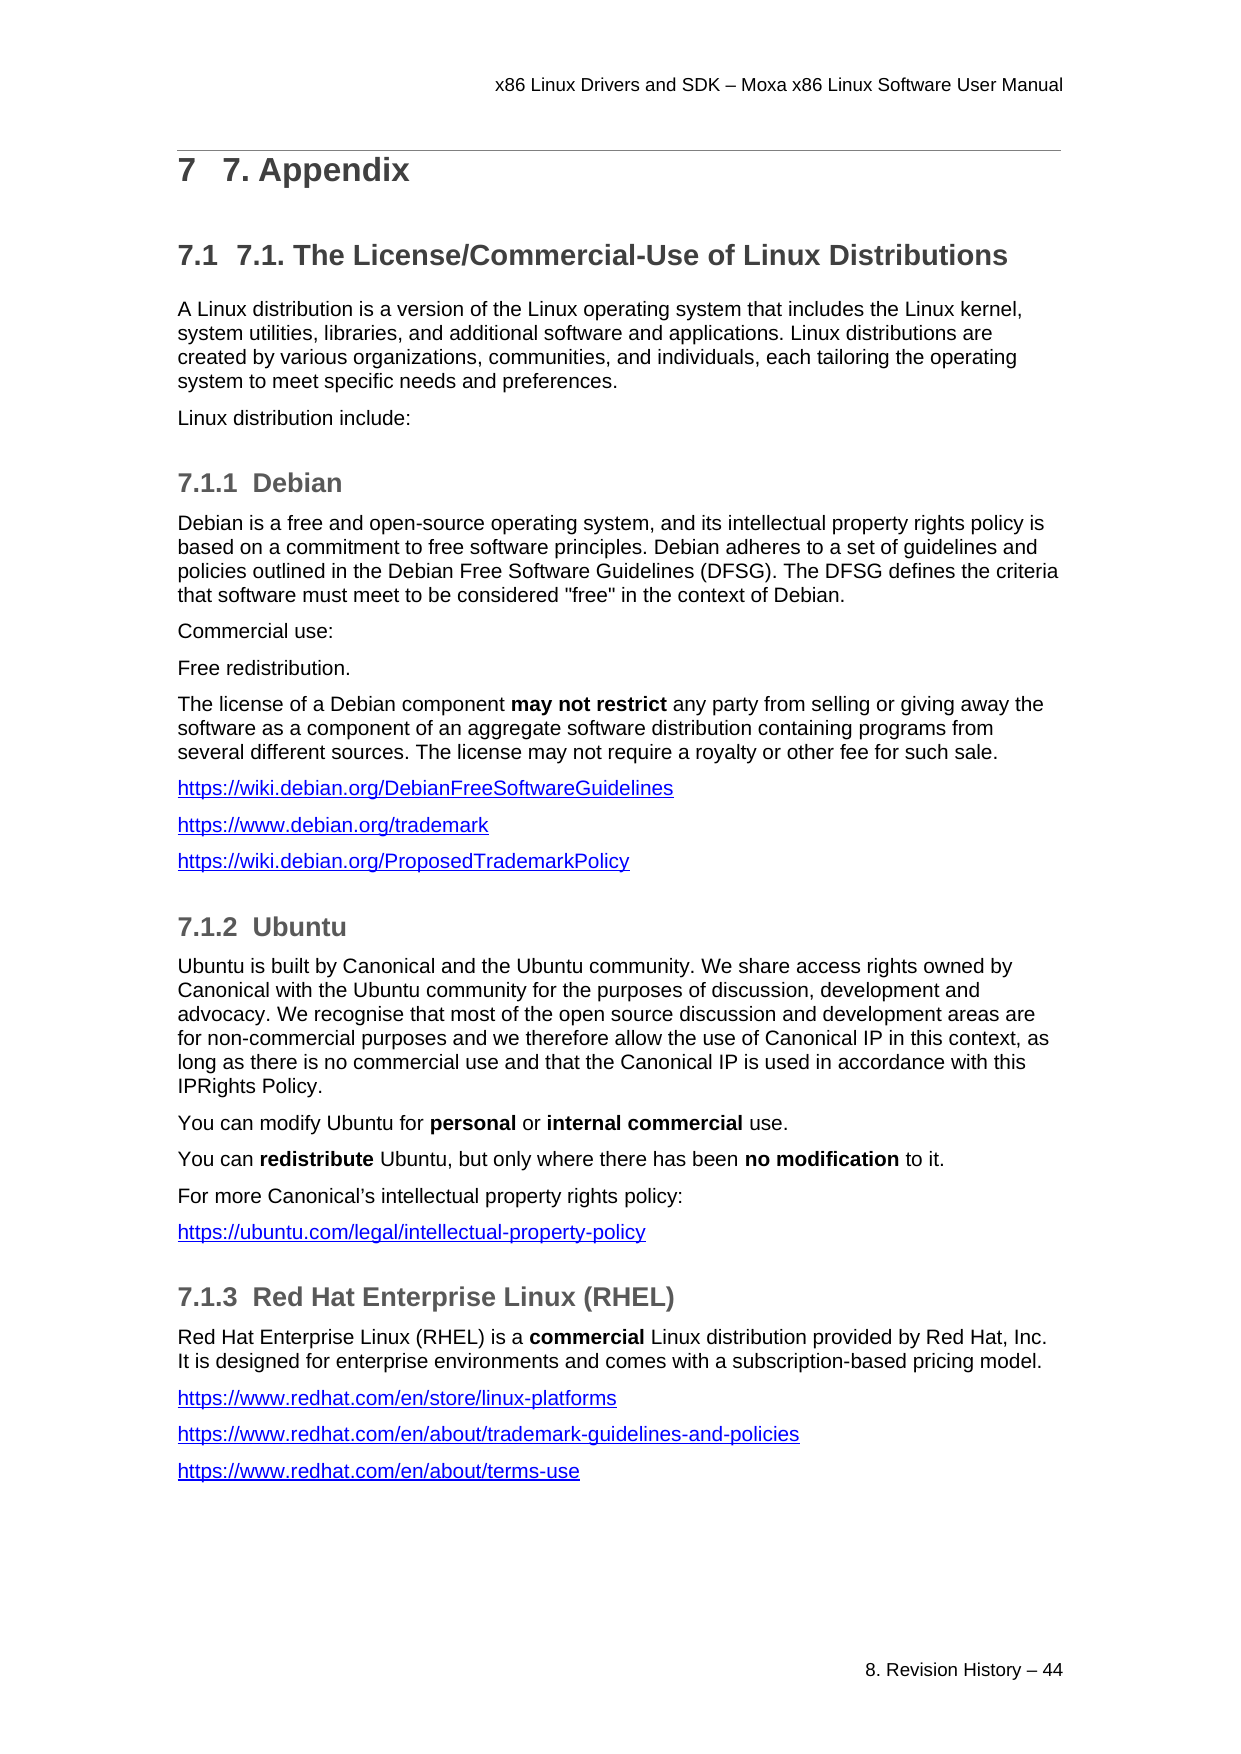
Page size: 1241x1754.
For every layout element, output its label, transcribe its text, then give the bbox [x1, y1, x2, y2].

text https://www.redhat.com/en/about/terms-use [177, 1458, 1063, 1482]
text The license of a Debian component may not restrict any party from selling or giving away the software as a component of an aggregate software distribution containing programs from several different sources. The license may not require a royalty or other fee for such sale. [177, 692, 1063, 764]
text Ubuntu is built by Canonical and the Ubuntu community. We share access rights owned by Canonical with the Ubuntu community for the purposes of discussion, development and advocacy. We recognise that most of the open source discussion and development areas are for non-commercial purposes and we therefore allow the use of Canonical IP in this context, as long as there is no commercial use and that the Canonical IP is used in accordance with this IPRights Policy. [177, 954, 1063, 1098]
text https://www.redhat.com/en/store/linux-platforms [177, 1386, 1063, 1409]
text Commercial use: [177, 619, 1063, 643]
text Free redistribution. [177, 655, 1063, 679]
subtitle Debian [177, 467, 1063, 498]
text Debian is a free and open-source operating system, and its intellectual property rights policy is based on a commitment to free software principles. Debian adheres to a set of guidelines and policies outlined in the Debian Free Software Guidelines (DFSG). The DFSG defines the criteria that software must meet to be considered "free" in the context of Debian. [177, 511, 1063, 606]
subtitle 7.1. The License/Commercial-Use of Linux Distributions [177, 238, 1063, 272]
subtitle 7. Appendix [177, 150, 1063, 188]
text https://wiki.debian.org/DebianFreeSoftwareGuidelines [177, 776, 1063, 800]
text For more Canonical’s intellectual property rights policy: [177, 1183, 1063, 1207]
text You can modify Ubuntu for personal or internal commercial use. [177, 1111, 1063, 1134]
text A Linux distribution is a version of the Linux operating system that includes the Linux kernel, system utilities, libraries, and additional software and applications. Linux distributions are created by various organizations, communities, and individuals, each tailoring the operating system to meet specific needs and preferences. [177, 297, 1063, 393]
subtitle Red Hat Enterprise Linux (RHEL) [177, 1281, 1063, 1313]
text https://wiki.debian.org/ProposedTrademarkPolicy [177, 849, 1063, 873]
subtitle Ubuntu [177, 911, 1063, 942]
text https://www.redhat.com/en/about/trademark-guidelines-and-policies [177, 1422, 1063, 1446]
text Linux distribution include: [177, 405, 1063, 429]
text https://www.debian.org/trademark [177, 813, 1063, 837]
text You can redistribute Ubuntu, but only where there has been no modification to it. [177, 1147, 1063, 1171]
text Red Hat Enterprise Linux (RHEL) is a commercial Linux distribution provided by Red Hat, Inc. It is designed for enterprise environments and comes with a subscription-based pricing model. [177, 1325, 1063, 1373]
text https://ubuntu.com/legal/intellectual-property-policy [177, 1220, 1063, 1244]
